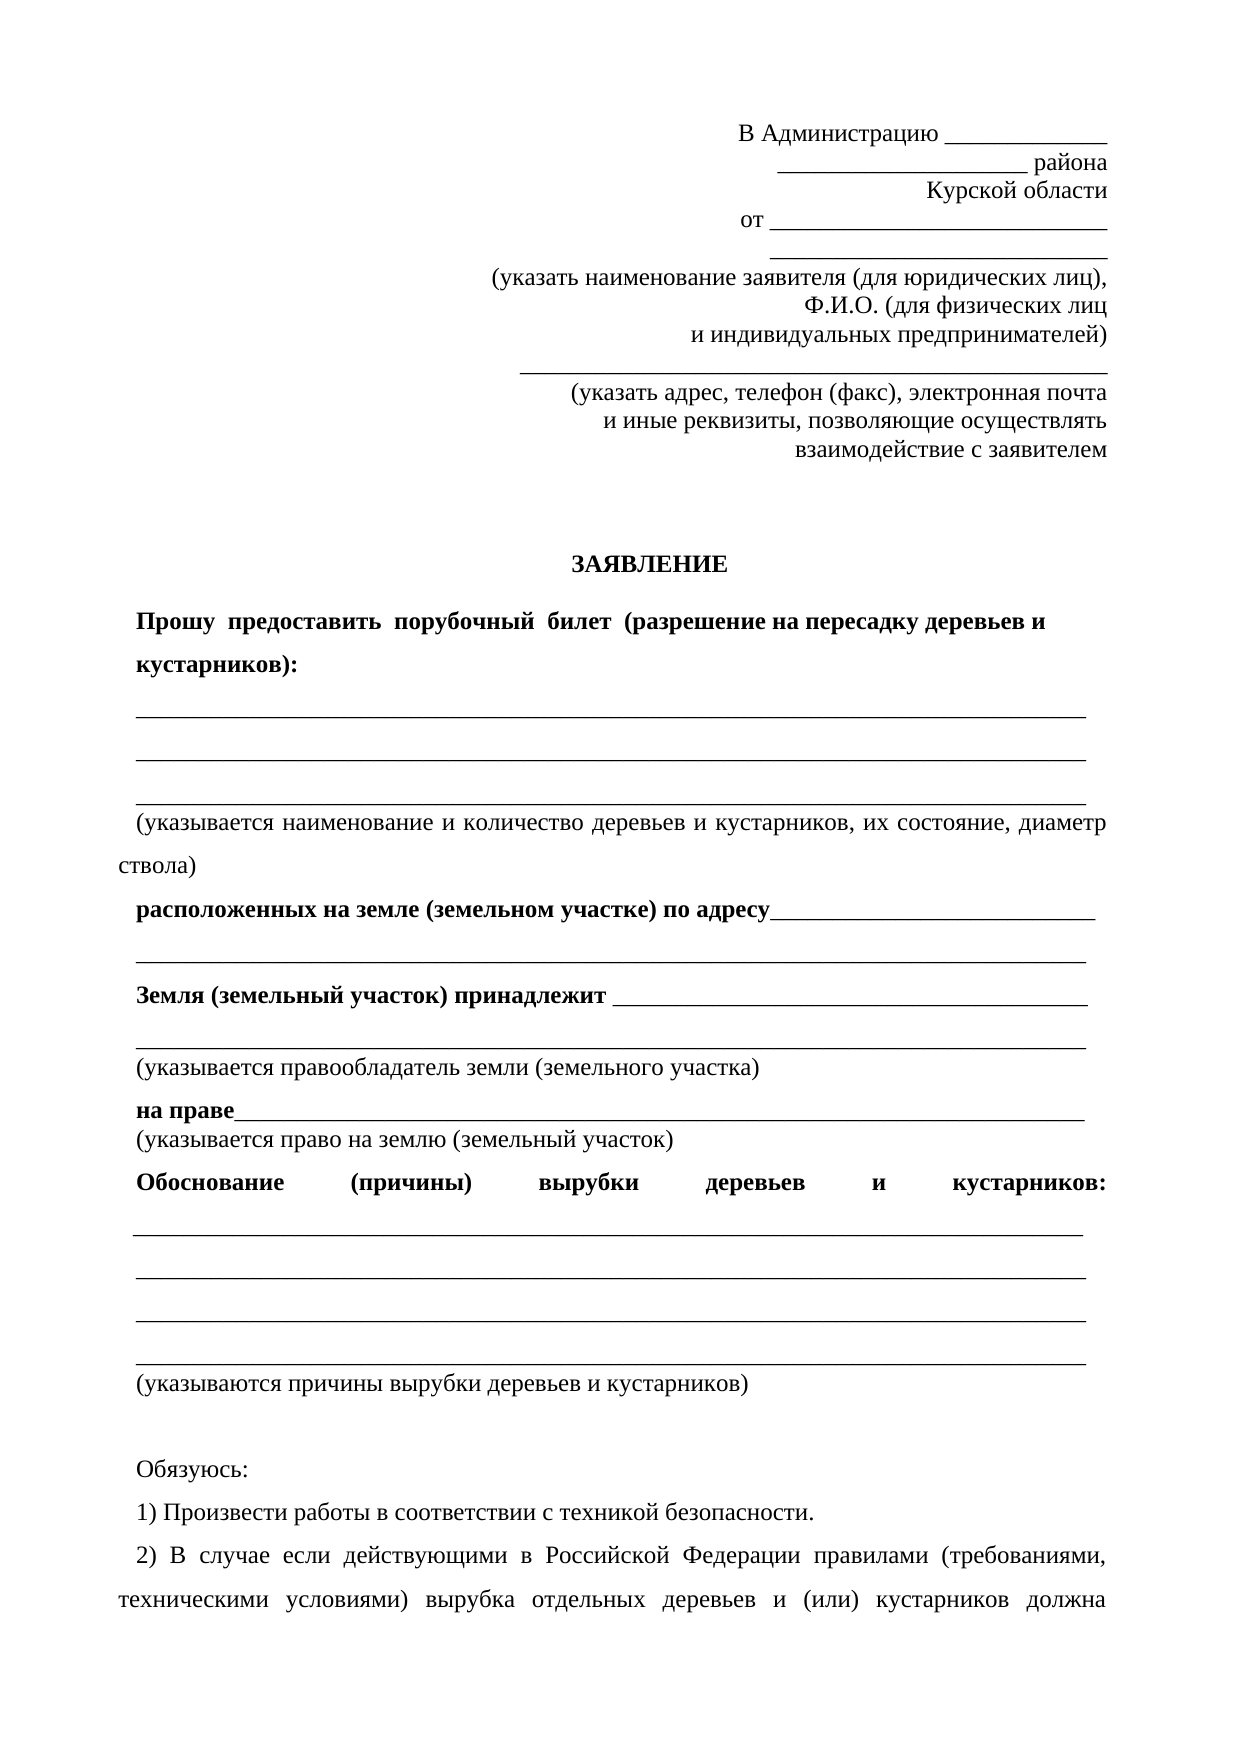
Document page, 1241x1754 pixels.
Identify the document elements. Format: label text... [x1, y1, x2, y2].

text и иные реквизиты, позволяющие осуществлять [162, 406, 1107, 434]
text Курской области [162, 176, 1107, 204]
text взаимодействие с заявителем [162, 434, 1107, 463]
text кустарников): [118, 649, 1107, 678]
text ____________________________________________________________________________ [118, 692, 1107, 721]
text Обязуюсь: [118, 1454, 1107, 1483]
text В Администрацию _____________ [162, 118, 1107, 147]
text на праве____________________________________________________________________ [118, 1095, 1107, 1124]
text (указывается право на землю (земельный участок) [118, 1124, 1107, 1152]
text и индивидуальных предпринимателей) [162, 319, 1107, 348]
text ____________________________________________________________________________ [118, 1023, 1107, 1052]
text ЗАЯВЛЕНИЕ [162, 549, 1107, 577]
text Обоснование (причины) вырубки деревьев и кустарников: ____________________________________________________________________________ [133, 1167, 1107, 1239]
text (указывается наименование и количество деревьев и кустарников, их состояние, диаметр ствола) [118, 807, 1107, 879]
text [118, 1541, 1107, 1612]
text (указать адрес, телефон (факс), электронная почта [162, 377, 1107, 406]
text ____________________ района [162, 147, 1107, 176]
text ___________________________ [162, 233, 1107, 262]
text (указывается правообладатель земли (земельного участка) [118, 1052, 1107, 1081]
text Земля (земельный участок) принадлежит ______________________________________ [118, 980, 1107, 1009]
text Прошу предоставить порубочный билет (разрешение на пересадку деревьев и [118, 606, 1107, 635]
text ____________________________________________________________________________ [118, 1296, 1107, 1325]
text ____________________________________________________________________________ [118, 779, 1107, 807]
text ____________________________________________________________________________ [118, 1253, 1107, 1282]
text (указываются причины вырубки деревьев и кустарников) [118, 1368, 1107, 1397]
text _______________________________________________ [162, 348, 1107, 377]
text (указать наименование заявителя (для юридических лиц), [162, 262, 1107, 291]
text ____________________________________________________________________________ [118, 736, 1107, 764]
text расположенных на земле (земельном участке) по адресу__________________________ [118, 894, 1107, 922]
text Ф.И.О. (для физических лиц [162, 291, 1107, 319]
text 1) Произвести работы в соответствии с техникой безопасности. [118, 1497, 1107, 1526]
text ____________________________________________________________________________ [118, 937, 1107, 966]
text от ___________________________ [162, 204, 1107, 233]
text ____________________________________________________________________________ [118, 1339, 1107, 1368]
